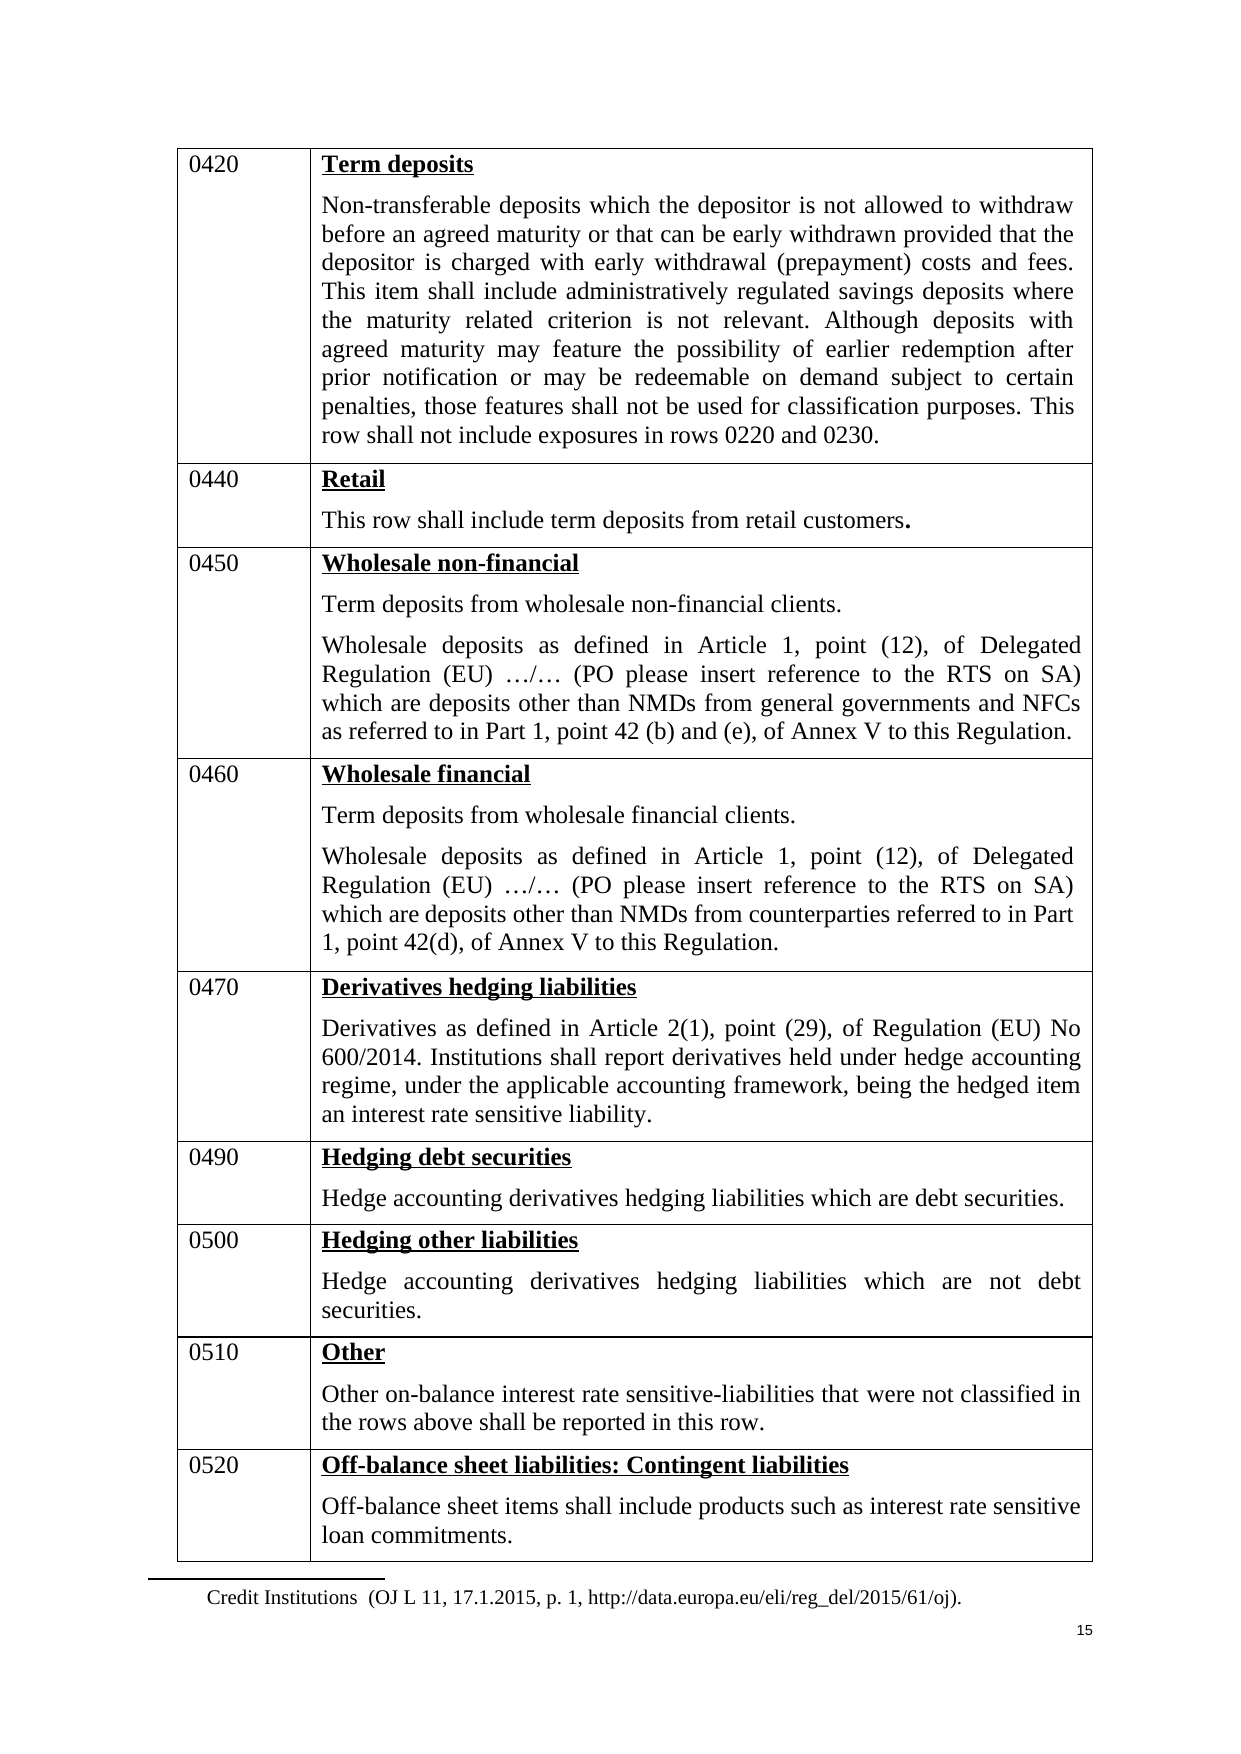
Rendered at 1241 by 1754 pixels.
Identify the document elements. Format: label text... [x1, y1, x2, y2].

table_cell Wholesale non-financial Term deposits from wholesale non-financial clients. Wholesale deposits as defined in Article 1, point (12), of Delegated Regulation (EU) …/… (PO please insert reference to the RTS on SA) which are deposits other than NMDs from general governments and NFCs as referred to in Part 1, point 42 (b) and (e), of Annex V to this Regulation. [311, 548, 1092, 758]
table_cell Wholesale financial Term deposits from wholesale financial clients. Wholesale deposits as defined in Article 1, point (12), of Delegated Regulation (EU) …/… (PO please insert reference to the RTS on SA) which are deposits other than NMDs from counterparties referred to in Part 1, point 42(d), of Annex V to this Regulation. [311, 759, 1092, 971]
table_cell 0440 [178, 464, 310, 547]
table_cell Hedging debt securities Hedge accounting derivatives hedging liabilities which are debt securities. [311, 1142, 1092, 1224]
table_cell 0520 [178, 1450, 310, 1561]
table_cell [311, 1450, 1092, 1561]
table_cell 0460 [178, 759, 310, 971]
table_cell Retail This row shall include term deposits from retail customers. [311, 464, 1092, 547]
table_cell Other Other on-balance interest rate sensitive-liabilities that were not classified in the rows above shall be reported in this row. [311, 1338, 1092, 1449]
table_cell 0420 [178, 149, 310, 463]
table_cell 0500 [178, 1225, 310, 1336]
table_cell Derivatives hedging liabilities Derivatives as defined in Article 2(1), point (29), of Regulation (EU) No 600/2014. Institutions shall report derivatives held under hedge accounting regime, under the applicable accounting framework, being the hedged item an interest rate sensitive liability. [311, 972, 1092, 1141]
table_cell 0490 [178, 1142, 310, 1224]
table_cell 0510 [178, 1338, 310, 1449]
table_cell 0450 [178, 548, 310, 758]
table_cell 0470 [178, 972, 310, 1141]
table_cell Hedging other liabilities Hedge accounting derivatives hedging liabilities which are not debt securities. [311, 1225, 1092, 1336]
table_cell Term deposits Non-transferable deposits which the depositor is not allowed to withdraw before an agreed maturity or that can be early withdrawn provided that the depositor is charged with early withdrawal (prepayment) costs and fees. This item shall include administratively regulated savings deposits where the maturity related criterion is not relevant. Although deposits with agreed maturity may feature the possibility of earlier redemption after prior notification or may be redeemable on demand subject to certain penalties, those features shall not be used for classification purposes. This row shall not include exposures in rows 0220 and 0230. [311, 149, 1092, 463]
